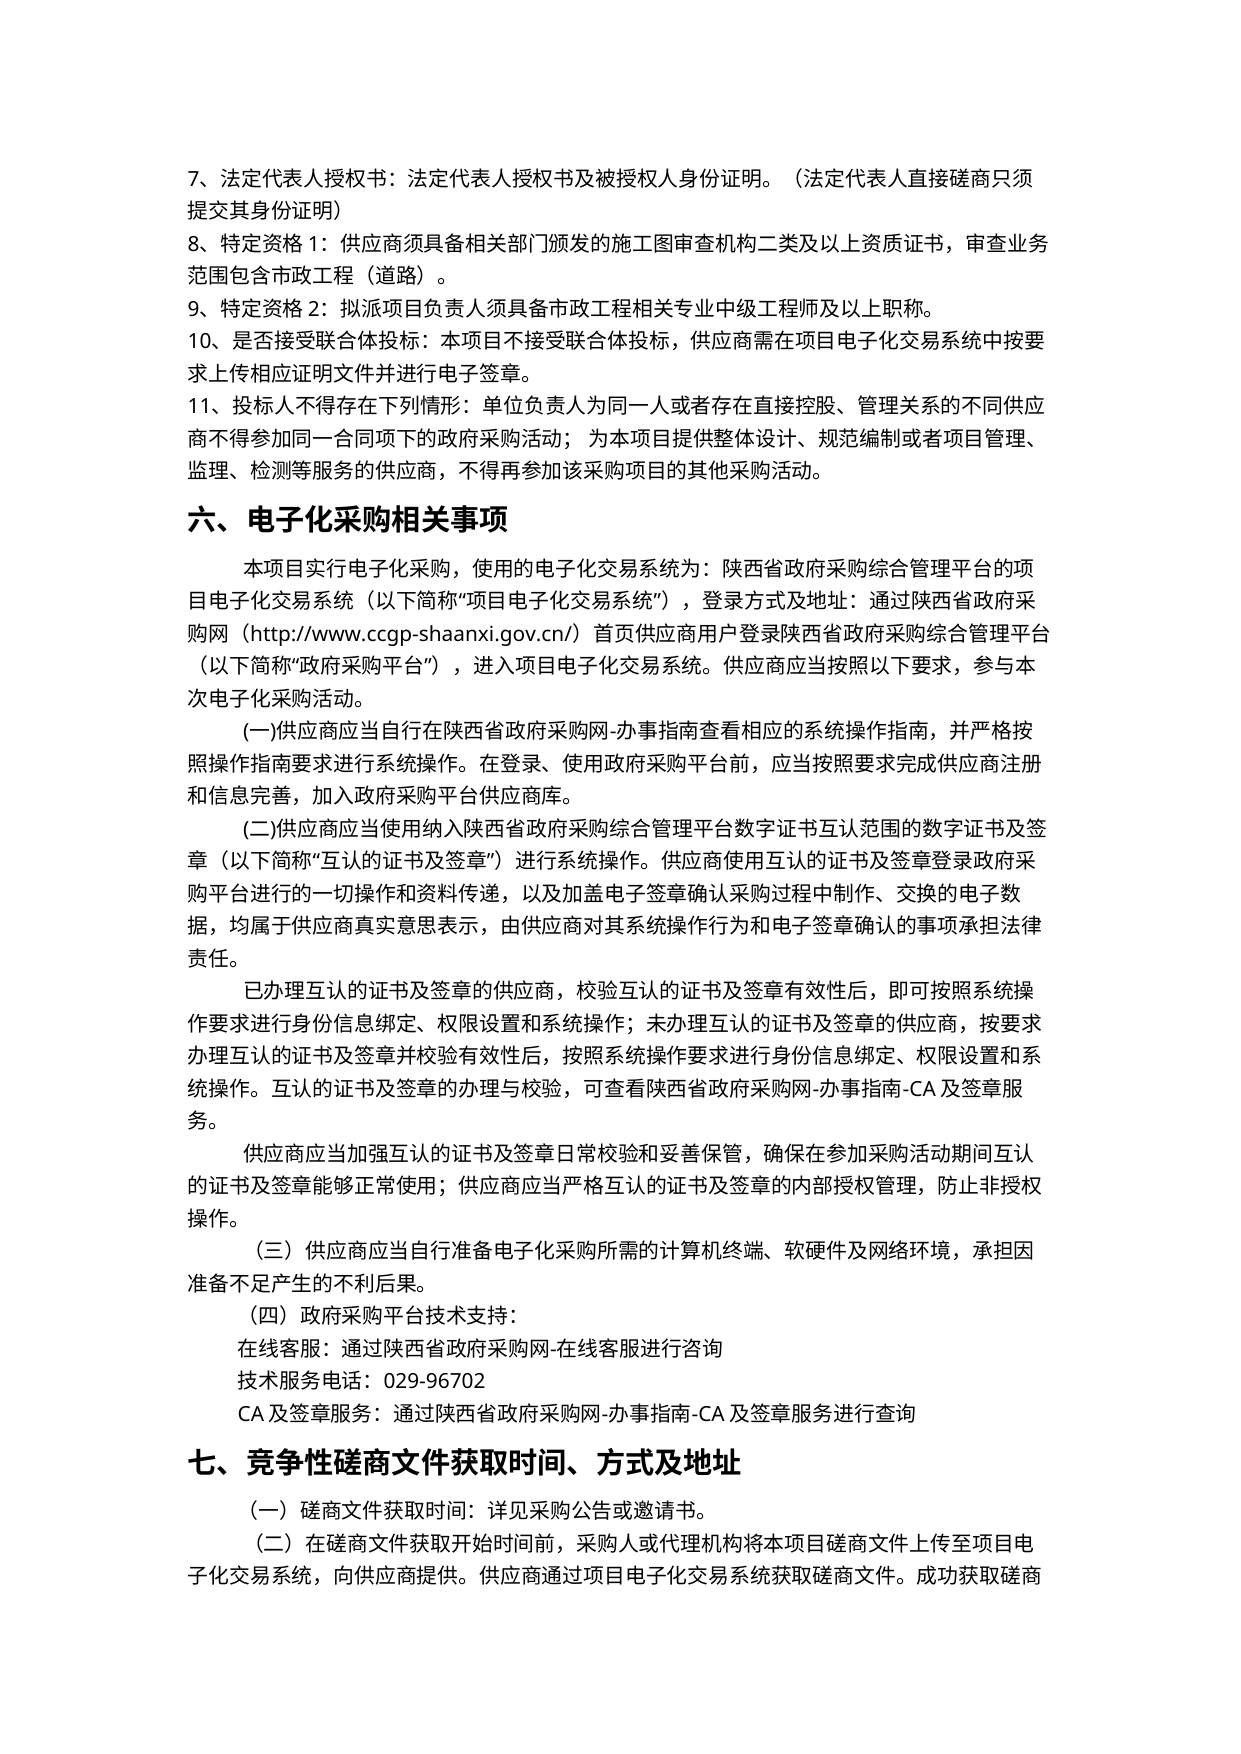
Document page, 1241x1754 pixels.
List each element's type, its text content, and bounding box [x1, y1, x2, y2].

text 技术服务电话：029-96702 [187, 1364, 1053, 1397]
text 8、特定资格1：供应商须具备相关部门颁发的施工图审查机构二类及以上资质证书，审查业务范围包含市政工程（道路）。 [187, 227, 1053, 292]
text （三）供应商应当自行准备电子化采购所需的计算机终端、软硬件及网络环境，承担因准备不足产生的不利后果。 [187, 1234, 1053, 1299]
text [187, 1527, 1053, 1592]
text 10、是否接受联合体投标：本项目不接受联合体投标，供应商需在项目电子化交易系统中按要求上传相应证明文件并进行电子签章。 [187, 324, 1053, 389]
text 11、投标人不得存在下列情形：单位负责人为同一人或者存在直接控股、管理关系的不同供应商不得参加同一合同项下的政府采购活动； 为本项目提供整体设计、规范编制或者项目管理、监理、检测等服务的供应商，不得再参加该采购项目的其他采购活动。 [187, 389, 1053, 487]
text 七、竞争性磋商文件获取时间、方式及地址 [187, 1429, 1053, 1494]
text 7、法定代表人授权书：法定代表人授权书及被授权人身份证明。（法定代表人直接磋商只须提交其身份证明） [187, 162, 1053, 227]
text 在线客服：通过陕西省政府采购网-在线客服进行咨询 [187, 1332, 1053, 1364]
text (二)供应商应当使用纳入陕西省政府采购综合管理平台数字证书互认范围的数字证书及签章（以下简称“互认的证书及签章”）进行系统操作。供应商使用互认的证书及签章登录政府采购平台进行的一切操作和资料传递，以及加盖电子签章确认采购过程中制作、交换的电子数据，均属于供应商真实意思表示，由供应商对其系统操作行为和电子签章确认的事项承担法律责任。 [187, 812, 1053, 974]
text (一)供应商应当自行在陕西省政府采购网-办事指南查看相应的系统操作指南，并严格按照操作指南要求进行系统操作。在登录、使用政府采购平台前，应当按照要求完成供应商注册和信息完善，加入政府采购平台供应商库。 [187, 714, 1053, 812]
text （四）政府采购平台技术支持： [187, 1299, 1053, 1332]
text 本项目实行电子化采购，使用的电子化交易系统为：陕西省政府采购综合管理平台的项目电子化交易系统（以下简称“项目电子化交易系统”），登录方式及地址：通过陕西省政府采购网（http://www.ccgp-shaanxi.gov.cn/）首页供应商用户登录陕西省政府采购综合管理平台（以下简称“政府采购平台”），进入项目电子化交易系统。供应商应当按照以下要求，参与本次电子化采购活动。 [187, 552, 1053, 714]
text 六、电子化采购相关事项 [187, 487, 1053, 552]
text 9、特定资格2：拟派项目负责人须具备市政工程相关专业中级工程师及以上职称。 [187, 292, 1053, 324]
text CA及签章服务：通过陕西省政府采购网-办事指南-CA及签章服务进行查询 [187, 1397, 1053, 1429]
text 供应商应当加强互认的证书及签章日常校验和妥善保管，确保在参加采购活动期间互认的证书及签章能够正常使用；供应商应当严格互认的证书及签章的内部授权管理，防止非授权操作。 [187, 1137, 1053, 1234]
text 已办理互认的证书及签章的供应商，校验互认的证书及签章有效性后，即可按照系统操作要求进行身份信息绑定、权限设置和系统操作；未办理互认的证书及签章的供应商，按要求办理互认的证书及签章并校验有效性后，按照系统操作要求进行身份信息绑定、权限设置和系统操作。互认的证书及签章的办理与校验，可查看陕西省政府采购网-办事指南-CA及签章服务。 [187, 974, 1053, 1137]
text （一）磋商文件获取时间：详见采购公告或邀请书。 [187, 1494, 1053, 1527]
